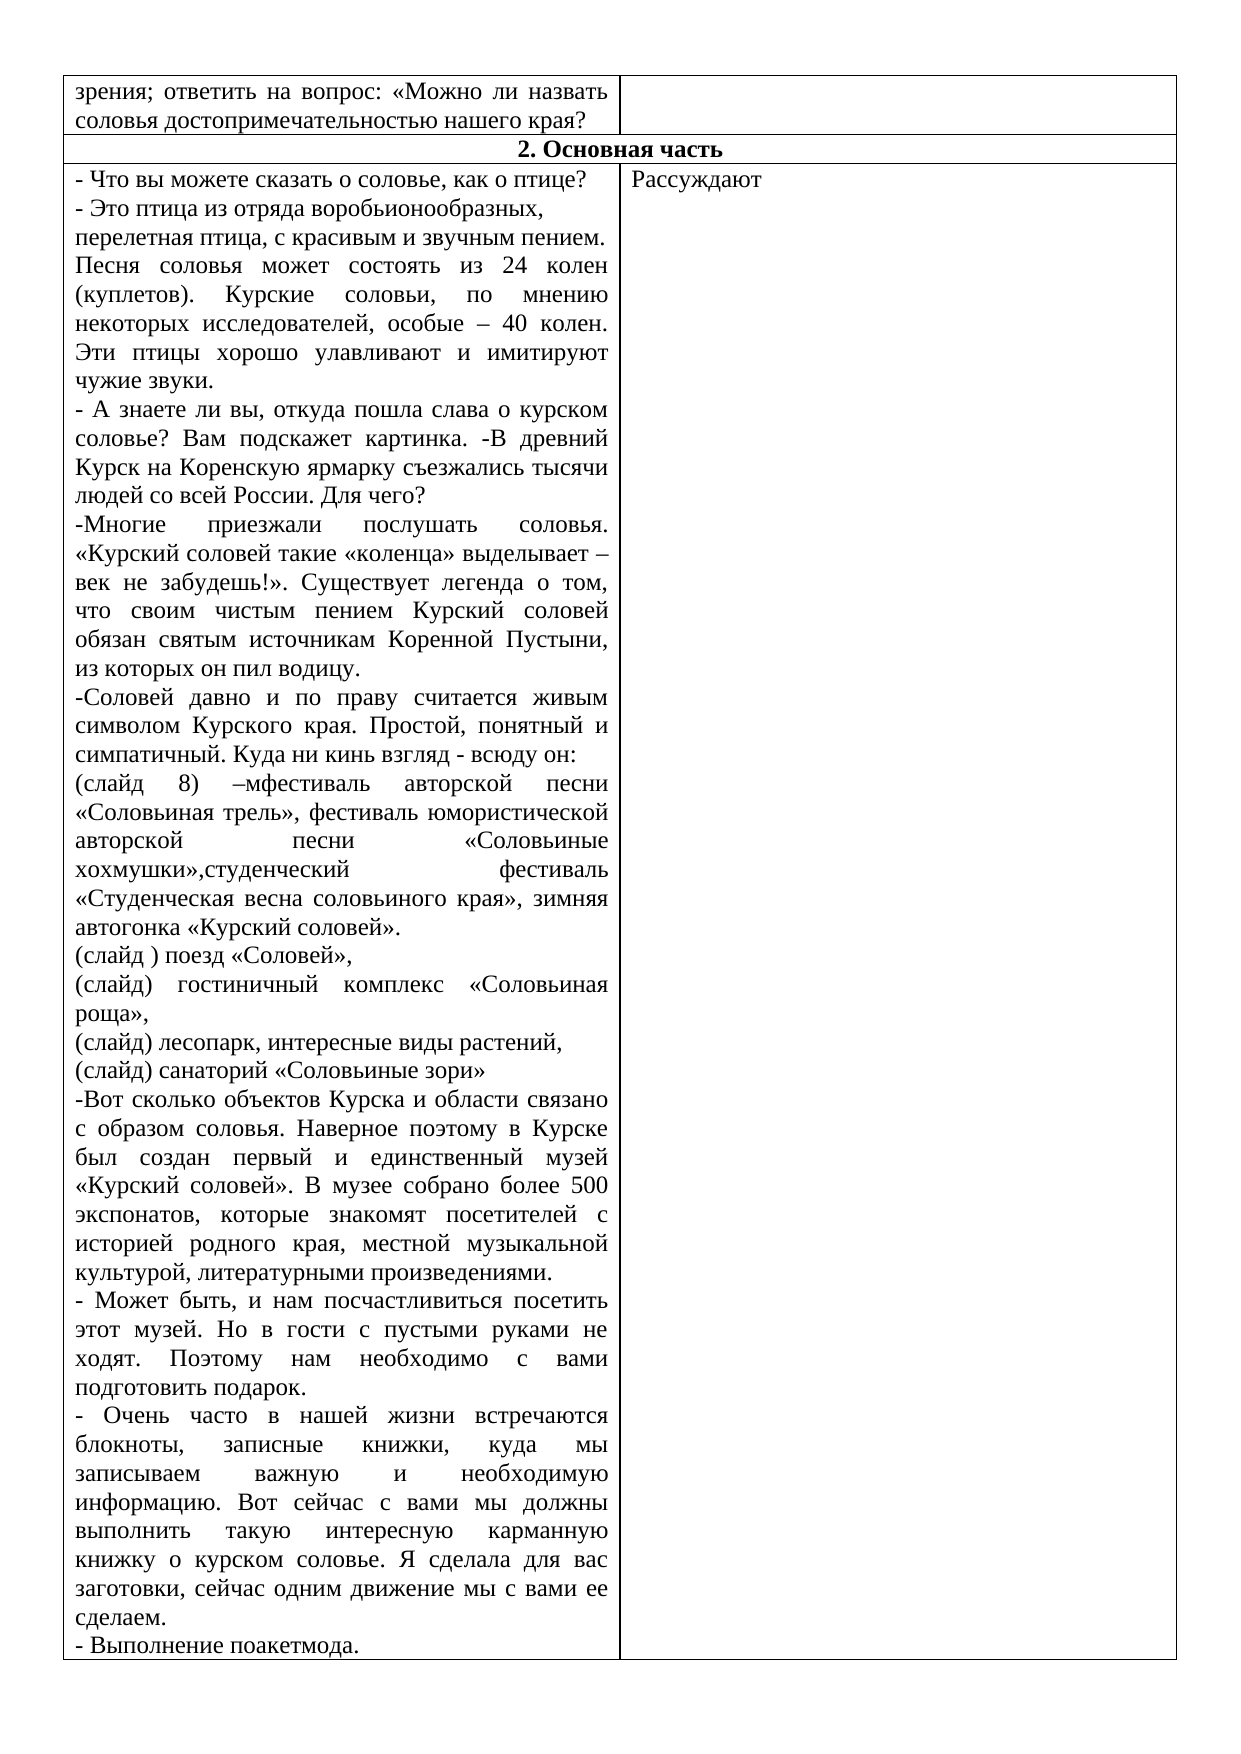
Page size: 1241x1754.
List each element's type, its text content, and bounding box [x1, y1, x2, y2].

table_cell - Что вы можете сказать о соловье, как о птице? - Это птица из отряда воробьионообразных, перелетная птица, с красивым и звучным пением. Песня соловья может состоять из 24 колен (куплетов). Курские соловьи, по мнению некоторых исследователей, особые – 40 колен. Эти птицы хорошо улавливают и имитируют чужие звуки. - А знаете ли вы, откуда пошла слава о курском соловье? Вам подскажет картинка. -В древний Курск на Коренскую ярмарку съезжались тысячи людей со всей России. Для чего? -Многие приезжали послушать соловья. «Курский соловей такие «коленца» выделывает – век не забудешь!». Существует легенда о том, что своим чистым пением Курский соловей обязан святым источникам Коренной Пустыни, из которых он пил водицу. -Соловей давно и по праву считается живым символом Курского края. Простой, понятный и симпатичный. Куда ни кинь взгляд - всюду он: (слайд 8) –мфестиваль авторской песни «Соловьиная трель», фестиваль юмористической авторской песни «Соловьиные хохмушки»,студенческий фестиваль «Студенческая весна соловьиного края», зимняя автогонка «Курский соловей». (слайд ) поезд «Соловей», (слайд) гостиничный комплекс «Соловьиная роща», (слайд) лесопарк, интересные виды растений, (слайд) санаторий «Соловьиные зори» -Вот сколько объектов Курска и области связано с образом соловья. Наверное поэтому в Курске был создан первый и единственный музей «Курский соловей». В музее собрано более 500 экспонатов, которые знакомят посетителей с историей родного края, местной музыкальной культурой, литературными произведениями. - Может быть, и нам посчастливиться посетить этот музей. Но в гости с пустыми руками не ходят. Поэтому нам необходимо с вами подготовить подарок. - Очень часто в нашей жизни встречаются блокноты, записные книжки, куда мы записываем важную и необходимую информацию. Вот сейчас с вами мы должны выполнить такую интересную карманную книжку о курском соловье. Я сделала для вас заготовки, сейчас одним движение мы с вами ее сделаем. - Выполнение поакетмода. [64, 164, 619, 1659]
table_cell 2. Основная часть [64, 135, 1176, 163]
table_cell Рассуждают [621, 164, 1176, 1659]
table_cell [64, 76, 619, 133]
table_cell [621, 76, 1176, 133]
